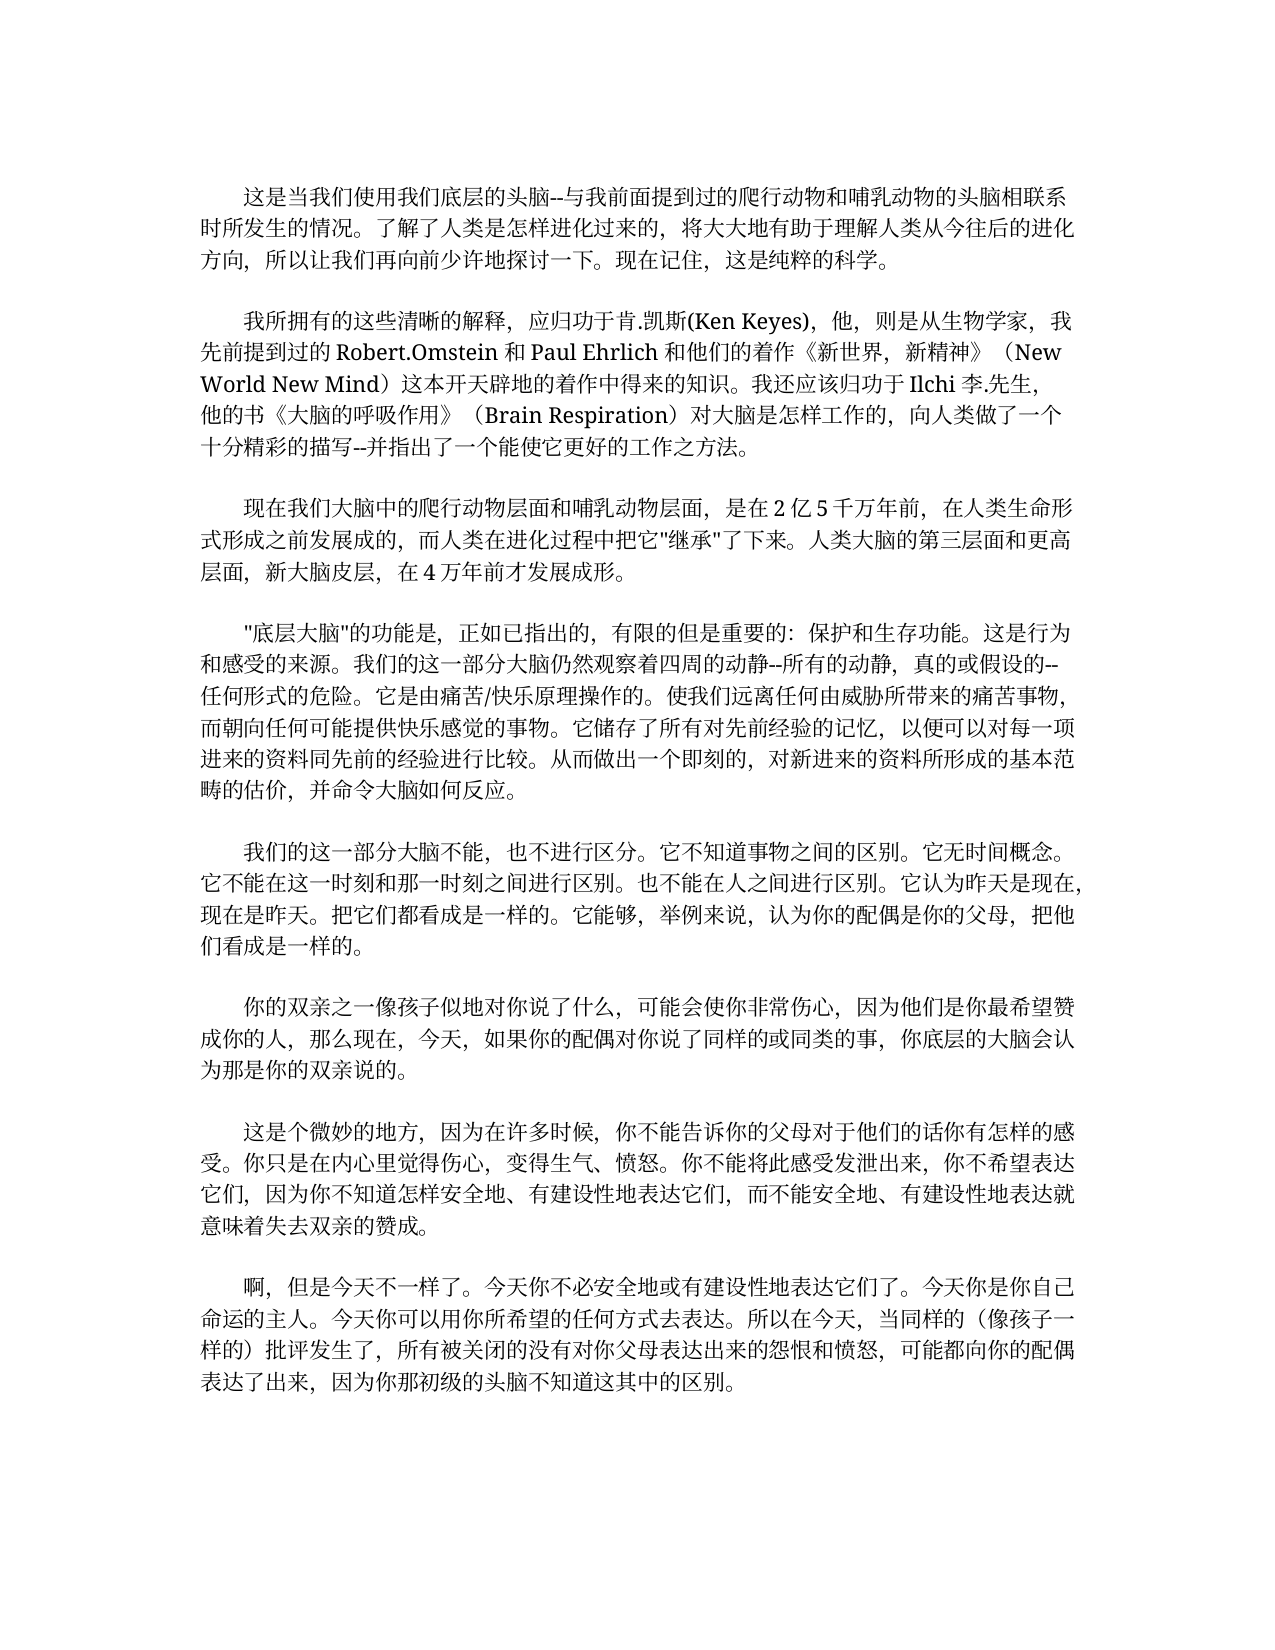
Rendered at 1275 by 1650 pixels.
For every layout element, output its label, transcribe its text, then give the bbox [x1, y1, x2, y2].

text "底层大脑"的功能是，正如已指出的，有限的但是重要的：保护和生存功能。这是行为和感受的来源。我们的这一部分大脑仍然观察着四周的动静--所有的动静，真的或假设的--任何形式的危险。它是由痛苦/快乐原理操作的。使我们远离任何由威胁所带来的痛苦事物，而朝向任何可能提供快乐感觉的事物。它储存了所有对先前经验的记忆，以便可以对每一项进来的资料同先前的经验进行比较。从而做出一个即刻的，对新进来的资料所形成的基本范畴的估价，并命令大脑如何反应。 [200, 616, 1075, 805]
text 你的双亲之一像孩子似地对你说了什么，可能会使你非常伤心，因为他们是你最希望赞成你的人，那么现在，今天，如果你的配偶对你说了同样的或同类的事，你底层的大脑会认为那是你的双亲说的。 [200, 991, 1075, 1085]
text 现在我们大脑中的爬行动物层面和哺乳动物层面，是在2亿5千万年前，在人类生命形式形成之前发展成的，而人类在进化过程中把它"继承"了下来。人类大脑的第三层面和更高层面，新大脑皮层，在4万年前才发展成形。 [200, 492, 1075, 586]
text 这是当我们使用我们底层的头脑--与我前面提到过的爬行动物和哺乳动物的头脑相联系时所发生的情况。了解了人类是怎样进化过来的，将大大地有助于理解人类从今往后的进化方向，所以让我们再向前少许地探讨一下。现在记住，这是纯粹的科学。 [200, 180, 1075, 274]
text 我所拥有的这些清晰的解释，应归功于肯.凯斯(Ken Keyes)，他，则是从生物学家，我先前提到过的Robert.Omstein 和Paul Ehrlich 和他们的着作《新世界，新精神》（New World New Mind）这本开天辟地的着作中得来的知识。我还应该归功于Ilchi 李.先生，他的书《大脑的呼吸作用》（Brain Respiration）对大脑是怎样工作的，向人类做了一个十分精彩的描写--并指出了一个能使它更好的工作之方法。 [200, 304, 1075, 462]
text 我们的这一部分大脑不能，也不进行区分。它不知道事物之间的区别。它无时间概念。它不能在这一时刻和那一时刻之间进行区别。也不能在人之间进行区别。它认为昨天是现在，现在是昨天。把它们都看成是一样的。它能够，举例来说，认为你的配偶是你的父母，把他们看成是一样的。 [200, 835, 1075, 961]
text 这是个微妙的地方，因为在许多时候，你不能告诉你的父母对于他们的话你有怎样的感受。你只是在内心里觉得伤心，变得生气、愤怒。你不能将此感受发泄出来，你不希望表达它们，因为你不知道怎样安全地、有建设性地表达它们，而不能安全地、有建设性地表达就意味着失去双亲的赞成。 [200, 1115, 1075, 1241]
text 啊，但是今天不一样了。今天你不必安全地或有建设性地表达它们了。今天你是你自己命运的主人。今天你可以用你所希望的任何方式去表达。所以在今天，当同样的（像孩子一样的）批评发生了，所有被关闭的没有对你父母表达出来的怨恨和愤怒，可能都向你的配偶表达了出来，因为你那初级的头脑不知道这其中的区别。 [200, 1270, 1075, 1396]
